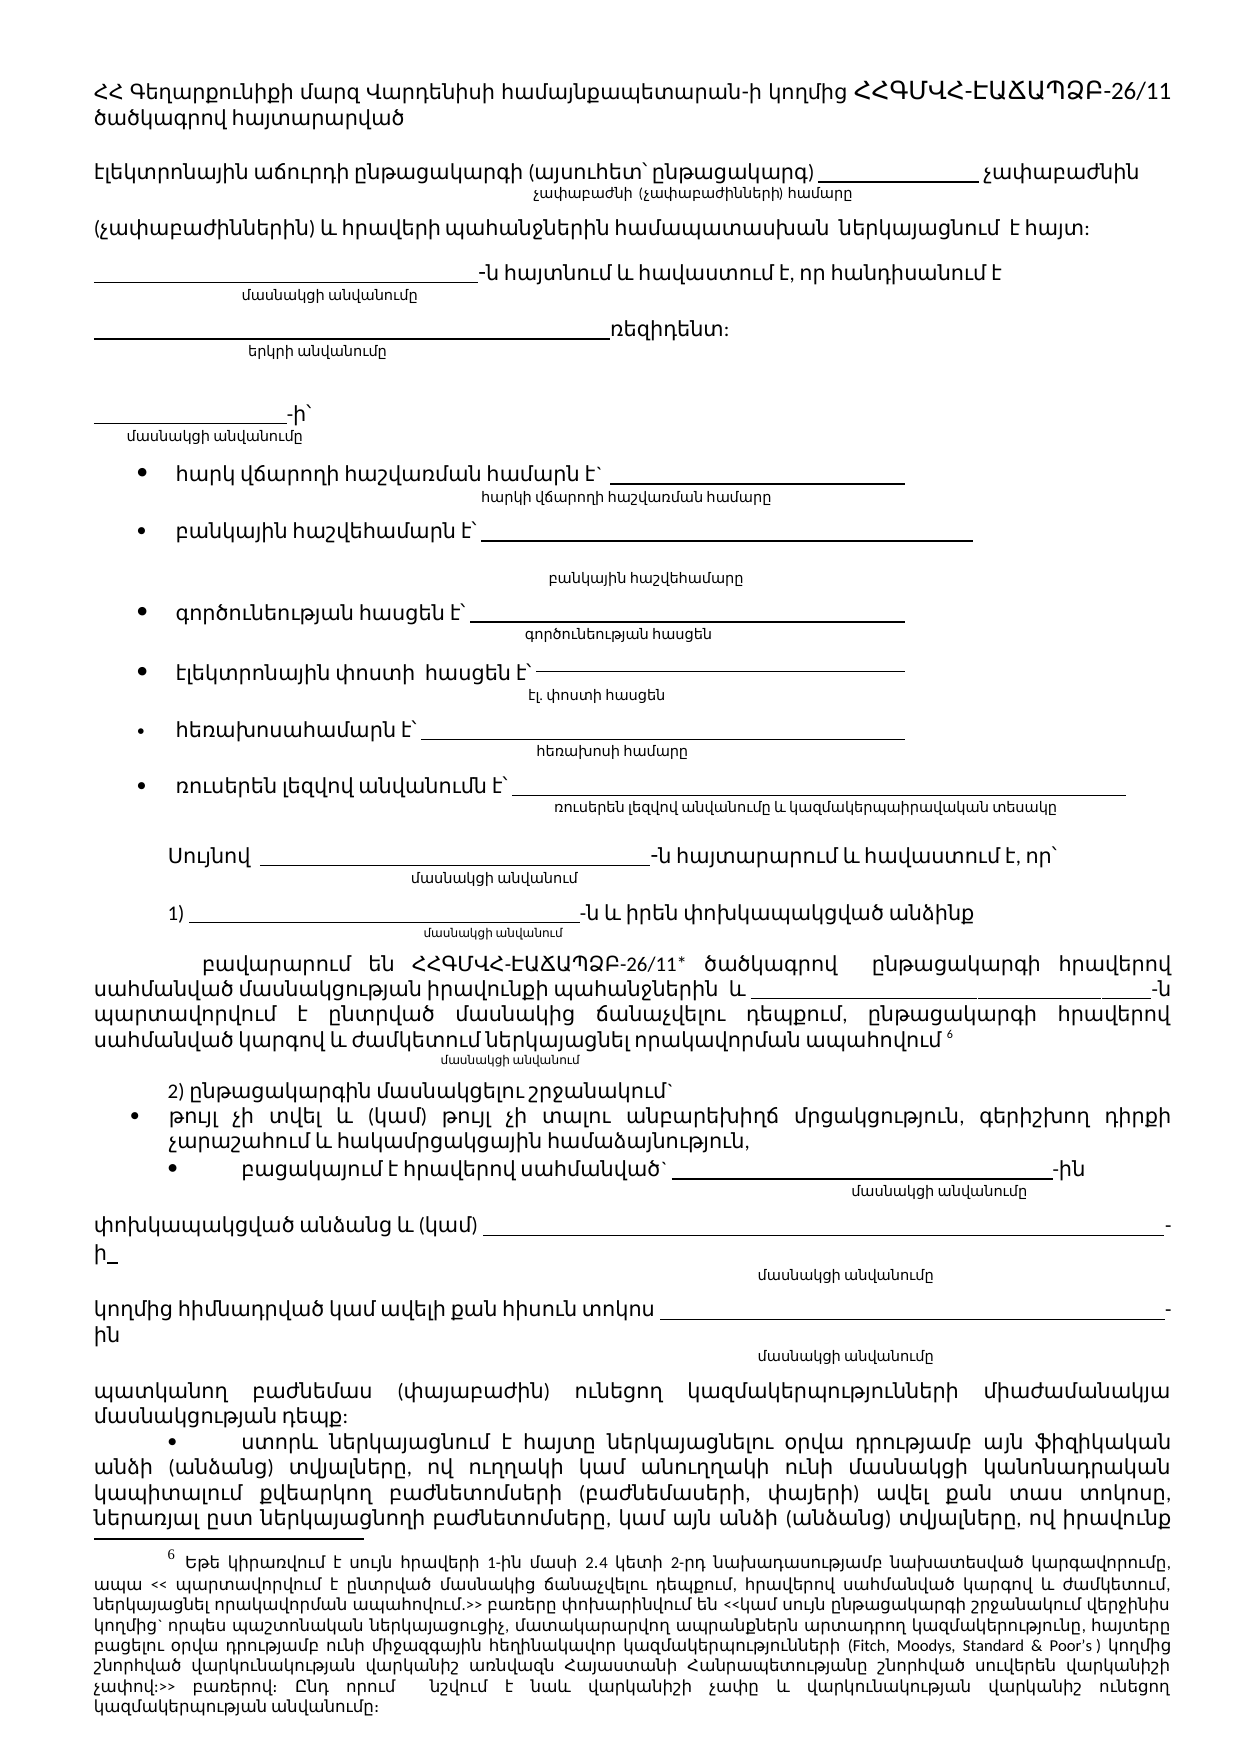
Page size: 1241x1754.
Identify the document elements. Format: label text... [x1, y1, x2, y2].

list ռուսերեն լեզվով անվանումն է՝ [138, 773, 1171, 798]
list գործունեության հասցեն է՝ [138, 600, 1171, 625]
text մասնակցի անվանումը [94, 1182, 1171, 1213]
text ՀՀ Գեղարքունիքի մարզ Վարդենիսի համայնքապետարան-ի կողմից ՀՀԳՄՎՀ-ԷԱՃԱՊՁԲ-26/11 ծածկագրով հայտարարված [94, 75, 1171, 131]
text -ն հայտնում և հավաստում է, որ հանդիսանում է [94, 256, 1171, 286]
text մասնակցի անվանումը [94, 1347, 1171, 1378]
text 2) ընթացակարգին մասնակցելու շրջանակում` [94, 1078, 1171, 1103]
text մասնակցի անվանումը [94, 427, 1171, 457]
list բացակայում է հրավերով սահմանված` -ին [94, 1154, 1171, 1182]
text էլեկտրոնային աճուրդի ընթացակարգի (այսուհետ՝ ընթացակարգ) չափաբաժնին [94, 159, 1171, 184]
text 1) -ն և իրեն փոխկապակցված անձինք [94, 900, 1171, 925]
text երկրի անվանումը [94, 342, 1171, 373]
list բանկային հաշվեհամարն է՝ [138, 518, 1171, 569]
text պատկանող բաժնեմաս (փայաբաժին) ունեցող կազմակերպությունների միաժամանակյա մասնակցության դեպք: [94, 1378, 1171, 1429]
text Սույնով -ն հայտարարում և հավաստում է, որ՝ [94, 839, 1171, 869]
text մասնակցի անվանումը [94, 1266, 1171, 1297]
list թույլ չի տվել և (կամ) թույլ չի տալու անբարեխիղճ մրցակցություն, գերիշխող դիրքի չարաշահում և հակամրցակցային համաձայնություն, [131, 1103, 1171, 1154]
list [94, 1429, 1171, 1531]
text մասնակցի անվանում [94, 1052, 1171, 1078]
text մասնակցի անվանում [94, 925, 1171, 951]
text ռուսերեն լեզվով անվանումը և կազմակերպաիրավական տեսակը [94, 798, 1171, 829]
text մասնակցի անվանում [94, 869, 1171, 900]
text հեռախոսի համարը [462, 742, 1171, 773]
text փոխկապակցված անձանց և (կամ) -ի [94, 1213, 1171, 1266]
text հարկի վճարողի հաշվառման համարը [94, 488, 1171, 518]
list հեռախոսահամարն է՝ [138, 717, 1171, 742]
text ռեզիդենտ: [94, 317, 1171, 342]
text չափաբաժնի (չափաբաժինների) համարը [94, 184, 1171, 215]
text մասնակցի անվանումը [94, 286, 1171, 317]
text էլ. փոստի հասցեն [94, 686, 1171, 717]
text բավարարում են ՀՀԳՄՎՀ-ԷԱՃԱՊՁԲ-26/11* ծածկագրով ընթացակարգի հրավերով սահմանված մասնակցության իրավունքի պահանջներին և -ն պարտավորվում է ընտրված մասնակից ճանաչվելու դեպքում, ընթացակարգի հրավերով սահմանված կարգով և ժամկետում ներկայացնել որակավորման ապահովում [94, 951, 1171, 1052]
text -ի՝ [94, 401, 1171, 427]
list էլեկտրոնային փոստի հասցեն է՝ [138, 656, 1171, 686]
list հարկ վճարողի հաշվառման համարն է` [138, 457, 1171, 488]
text գործունեության հասցեն [94, 625, 1171, 656]
text կողմից հիմնադրված կամ ավելի քան հիսուն տոկոս -ին [94, 1297, 1171, 1347]
text բանկային հաշվեհամարը [94, 569, 1171, 600]
text (չափաբաժիններին) և հրավերի պահանջներին համապատասխան ներկայացնում է հայտ: [94, 215, 1171, 240]
